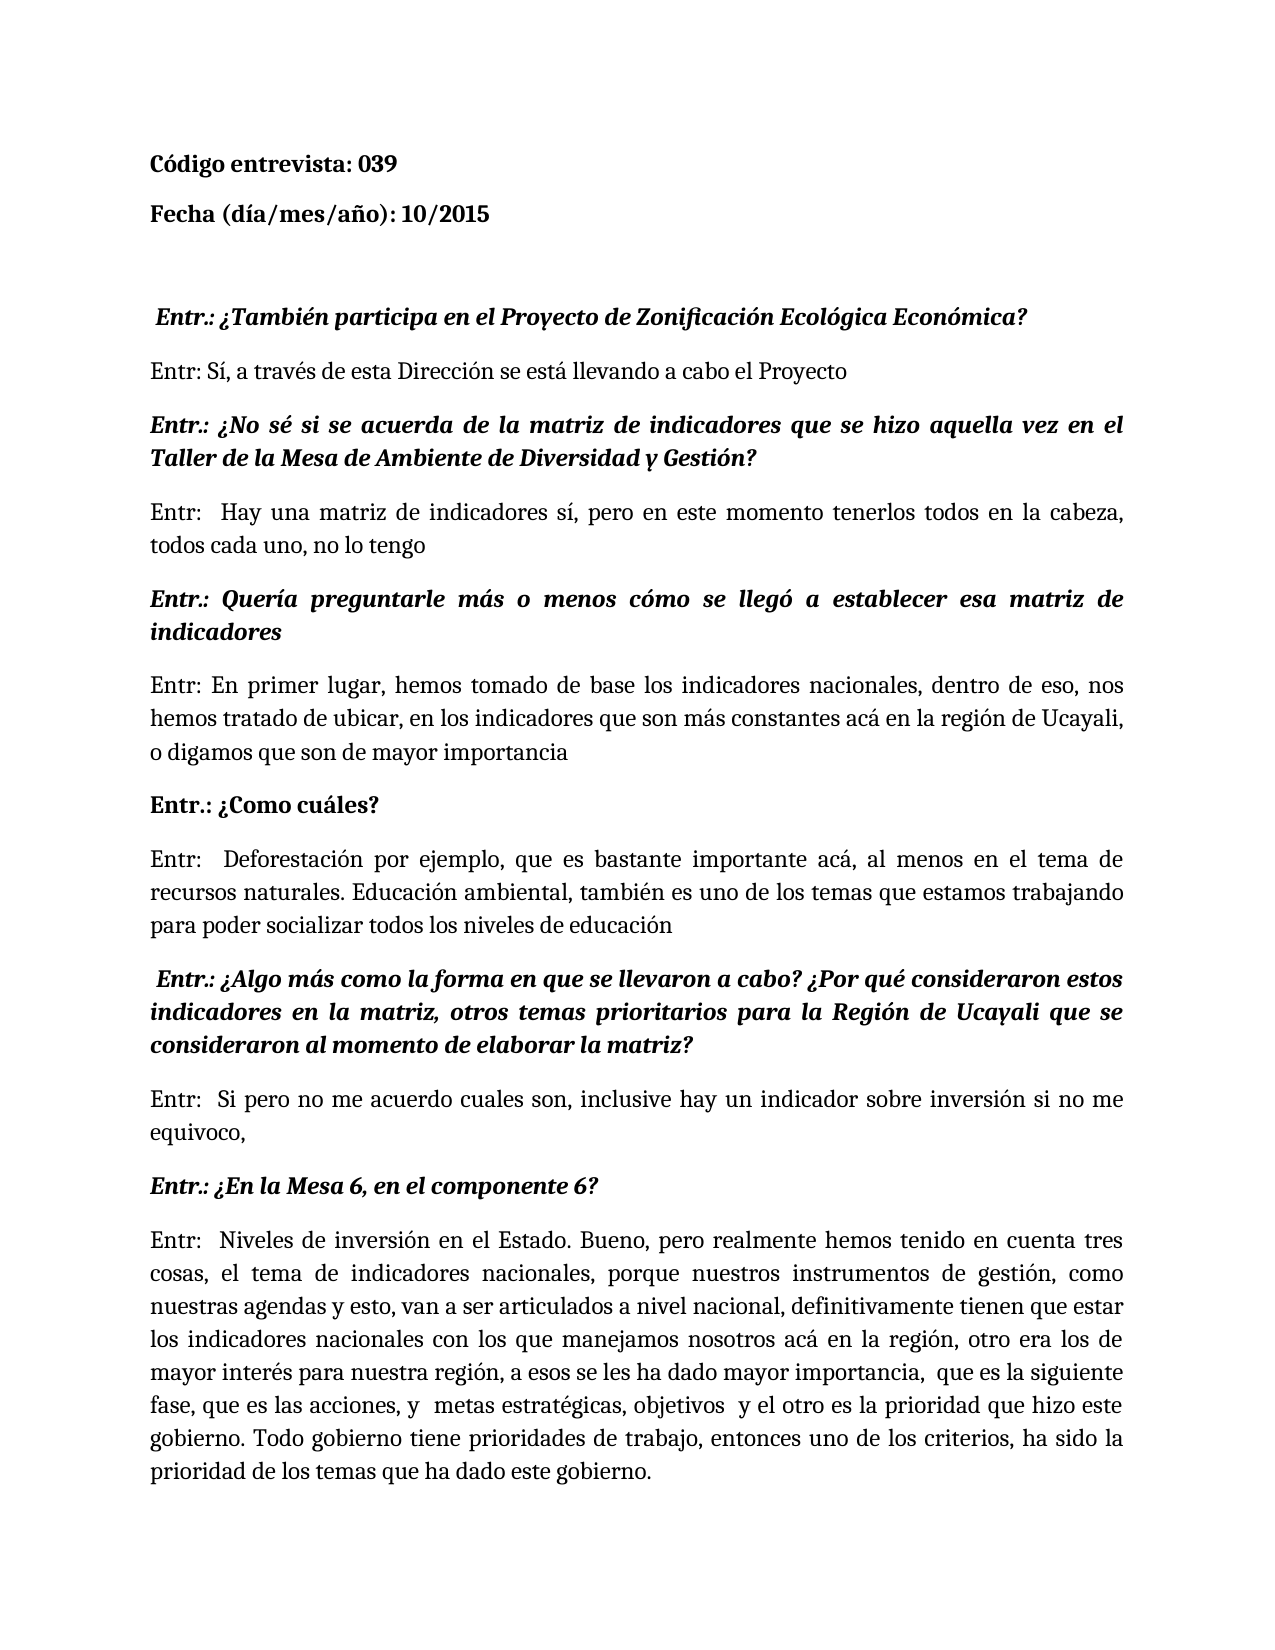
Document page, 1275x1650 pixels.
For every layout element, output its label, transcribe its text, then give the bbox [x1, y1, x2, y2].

text Fecha (día/mes/año): 10/2015 [150, 199, 1125, 228]
text Entr.: ¿También participa en el Proyecto de Zonificación Ecológica Económica? [150, 303, 1125, 332]
text Código entrevista: 039 [150, 150, 1125, 179]
text Entr.: ¿En la Mesa 6, en el componente 6? [150, 1172, 1125, 1201]
text Entr: Sí, a través de esta Dirección se está llevando a cabo el Proyecto [150, 357, 1125, 386]
text Entr.: ¿Como cuáles? [150, 791, 1125, 820]
text Entr: Deforestación por ejemplo, que es bastante importante acá, al menos en el tema de recursos naturales. Educación ambiental, también es uno de los temas que estamos trabajando para poder socializar todos los niveles de educación [150, 845, 1125, 940]
text Entr.: ¿Algo más como la forma en que se llevaron a cabo? ¿Por qué consideraron estos indicadores en la matriz, otros temas prioritarios para la Región de Ucayali que se consideraron al momento de elaborar la matriz? [150, 965, 1125, 1060]
text Entr: Si pero no me acuerdo cuales son, inclusive hay un indicador sobre inversión si no me equivoco, [150, 1085, 1125, 1147]
text Entr: Hay una matriz de indicadores sí, pero en este momento tenerlos todos en la cabeza, todos cada uno, no lo tengo [150, 498, 1125, 559]
text Entr: Niveles de inversión en el Estado. Bueno, pero realmente hemos tenido en cuenta tres cosas, el tema de indicadores nacionales, porque nuestros instrumentos de gestión, como nuestras agendas y esto, van a ser articulados a nivel nacional, definitivamente tienen que estar los indicadores nacionales con los que manejamos nosotros acá en la región, otro era los de mayor interés para nuestra región, a esos se les ha dado mayor importancia, que es la siguiente fase, que es las acciones, y metas estratégicas, objetivos y el otro es la prioridad que hizo este gobierno. Todo gobierno tiene prioridades de trabajo, entonces uno de los criterios, ha sido la prioridad de los temas que ha dado este gobierno. [150, 1226, 1125, 1486]
text Entr: En primer lugar, hemos tomado de base los indicadores nacionales, dentro de eso, nos hemos tratado de ubicar, en los indicadores que son más constantes acá en la región de Ucayali, o digamos que son de mayor importancia [150, 671, 1125, 766]
text Entr.: Quería preguntarle más o menos cómo se llegó a establecer esa matriz de indicadores [150, 584, 1125, 646]
text Entr.: ¿No sé si se acuerda de la matriz de indicadores que se hizo aquella vez en el Taller de la Mesa de Ambiente de Diversidad y Gestión? [150, 411, 1125, 472]
